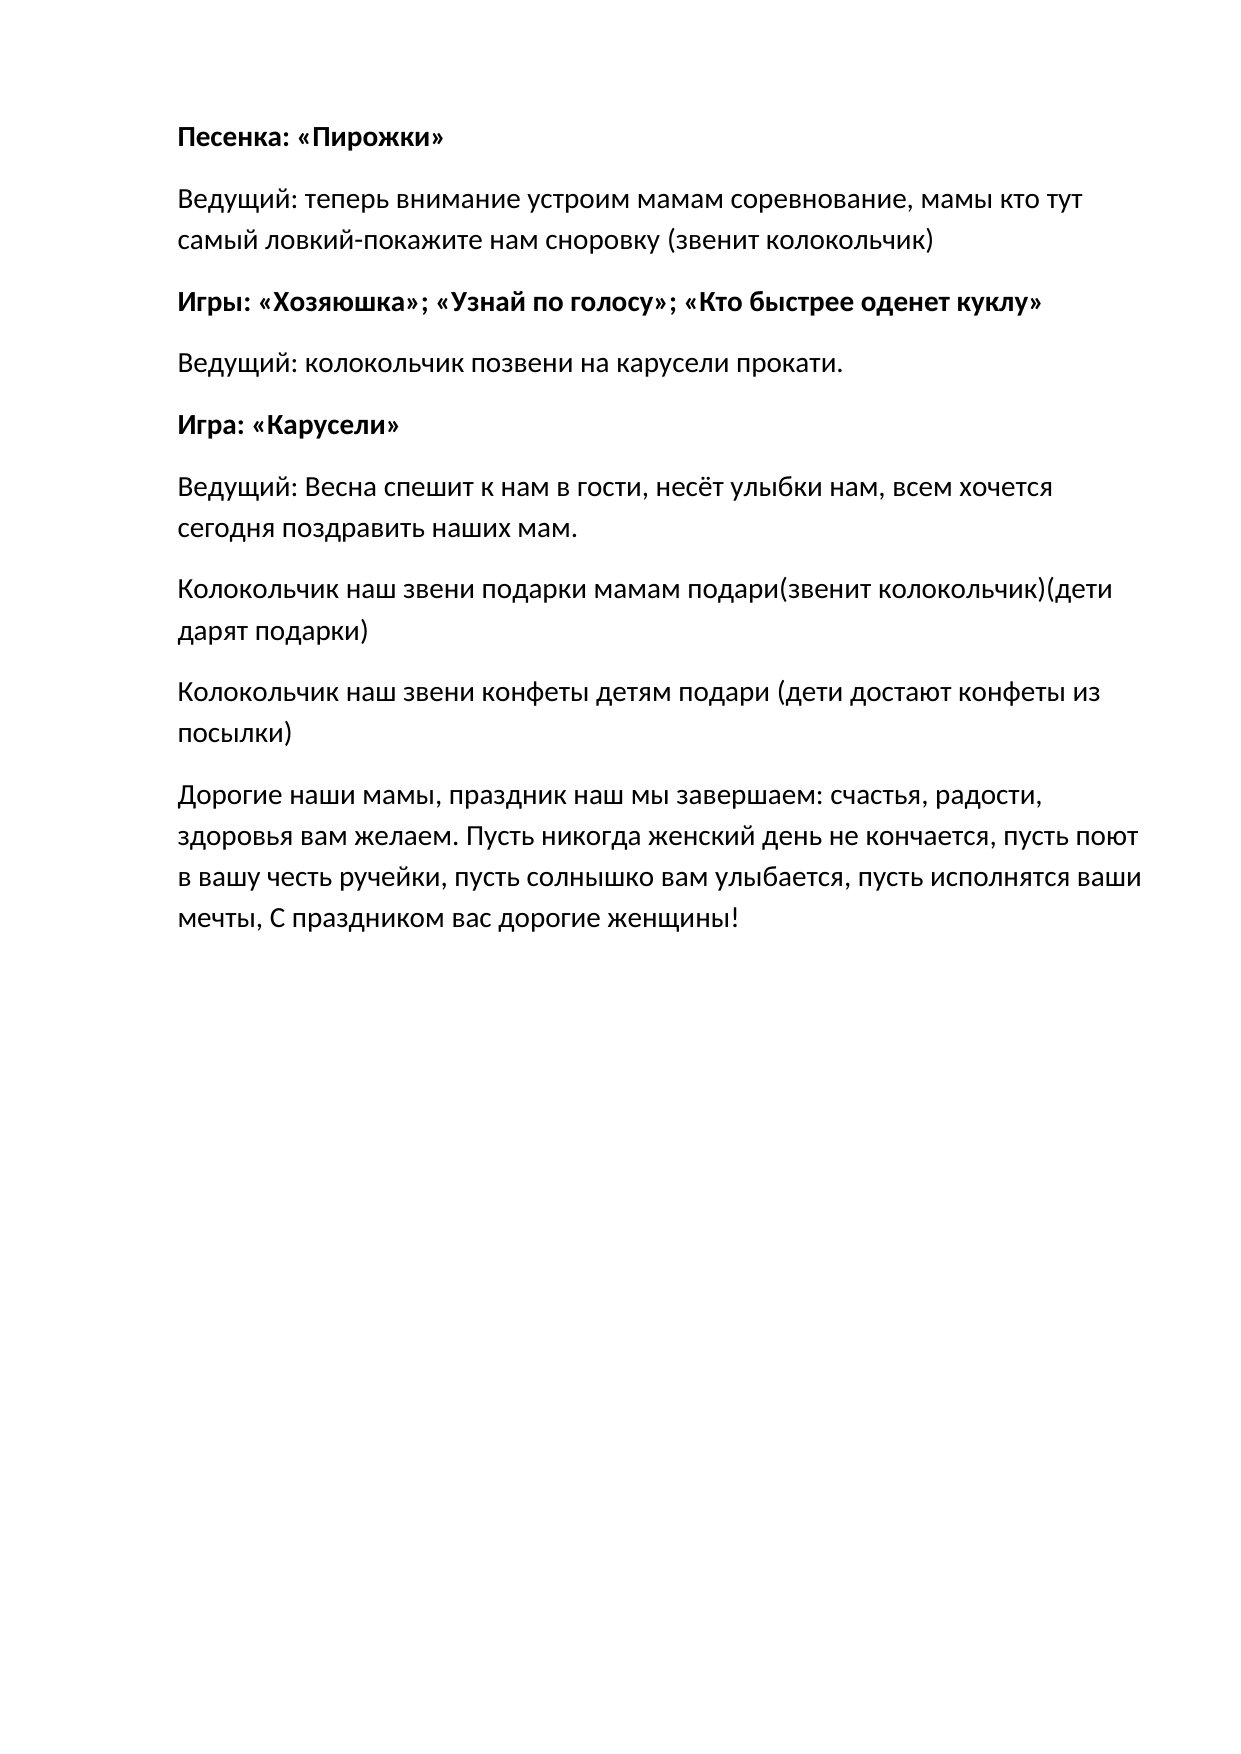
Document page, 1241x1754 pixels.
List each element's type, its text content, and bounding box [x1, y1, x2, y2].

text Колокольчик наш звени подарки мамам подари(звенит колокольчик)(дети дарят подарки) [177, 571, 1152, 647]
text Игра: «Карусели» [177, 406, 1152, 442]
text Дорогие наши мамы, праздник наш мы завершаем: счастья, радости, здоровья вам желаем. Пусть никогда женский день не кончается, пусть поют в вашу честь ручейки, пусть солнышко вам улыбается, пусть исполнятся ваши мечты, С праздником вас дорогие женщины! [177, 776, 1152, 934]
text Колокольчик наш звени конфеты детям подари (дети достают конфеты из посылки) [177, 673, 1152, 750]
text Ведущий: колокольчик позвени на карусели прокати. [177, 344, 1152, 380]
text Игры: «Хозяюшка»; «Узнай по голосу»; «Кто быстрее оденет куклу» [177, 283, 1152, 318]
text Песенка: «Пирожки» [177, 118, 1152, 154]
text Ведущий: теперь внимание устроим мамам соревнование, мамы кто тут самый ловкий-покажите нам сноровку (звенит колокольчик) [177, 180, 1152, 256]
text Ведущий: Весна спешит к нам в гости, несёт улыбки нам, всем хочется сегодня поздравить наших мам. [177, 468, 1152, 544]
